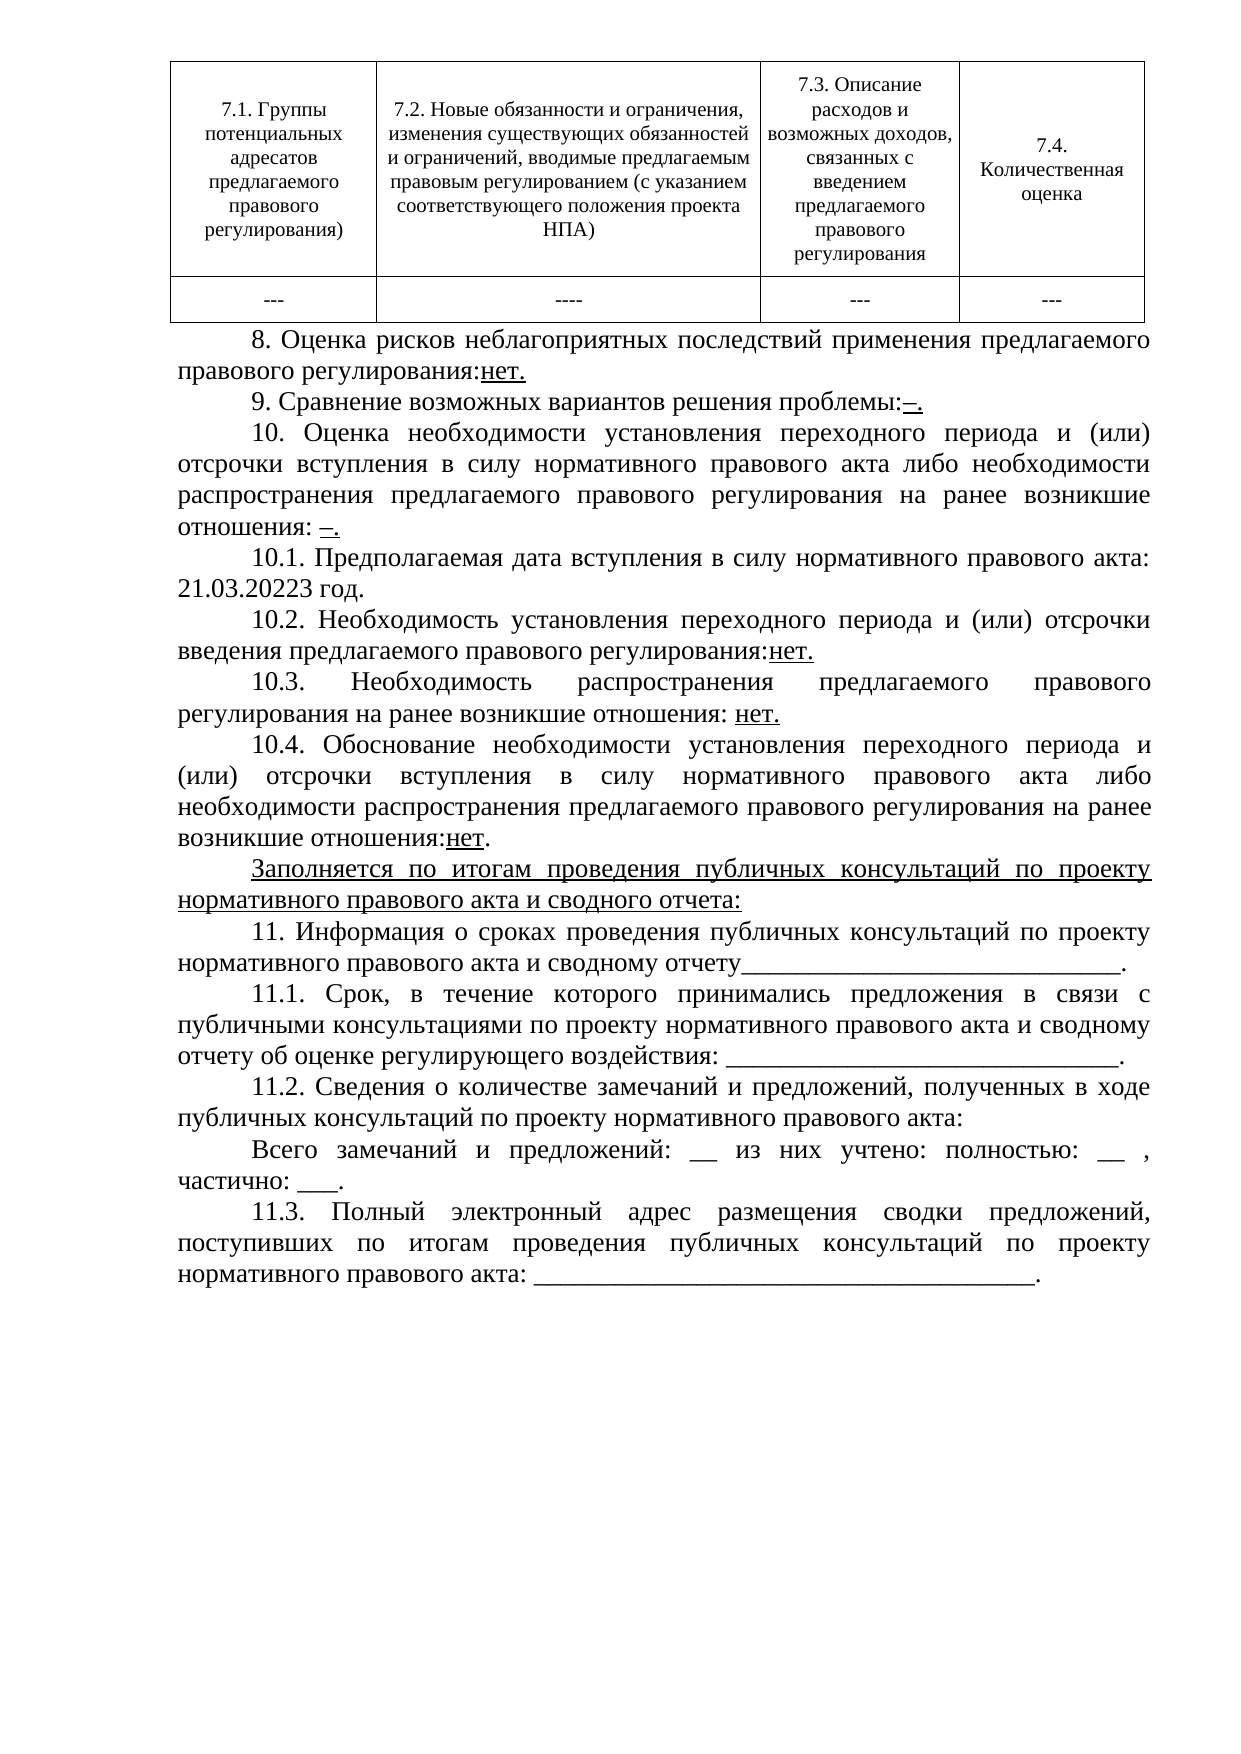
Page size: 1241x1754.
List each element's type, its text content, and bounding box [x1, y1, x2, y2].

text 10.4. Обоснование необходимости установления переходного периода и (или) отсрочки вступления в силу нормативного правового акта либо необходимости распространения предлагаемого правового регулирования на ранее возникшие отношения:нет. [177, 728, 1152, 852]
text 11.3. Полный электронный адрес размещения сводки предложений, поступивших по итогам проведения публичных консультаций по проекту нормативного правового акта: _____________________________________. [177, 1195, 1152, 1288]
text 8. Оценка рисков неблагоприятных последствий применения предлагаемого правового регулирования:нет. [177, 323, 1152, 385]
text Всего замечаний и предложений: __ из них учтено: полностью: __ , частично: ___. [177, 1133, 1152, 1195]
text Заполняется по итогам проведения публичных консультаций по проекту нормативного правового акта и сводного отчета: [177, 852, 1152, 915]
text 9. Сравнение возможных вариантов решения проблемы:–. [177, 385, 1152, 416]
table_cell --- [960, 277, 1144, 322]
text 11.1. Срок, в течение которого принимались предложения в связи с публичными консультациями по проекту нормативного правового акта и сводному отчету об оценке регулирующего воздействия: _____________________________. [177, 977, 1152, 1070]
table_header 7.2. Новые обязанности и ограничения, изменения существующих обязанностей и ограничений, вводимые предлагаемым правовым регулированием (с указанием соответствующего положения проекта НПА) [377, 62, 760, 276]
table_header 7.4. Количественная оценка [960, 62, 1144, 276]
table_cell ---- [377, 277, 760, 322]
table_header 7.1. Группы потенциальных адресатов предлагаемого правового регулирования) [171, 62, 376, 276]
text 10.1. Предполагаемая дата вступления в силу нормативного правового акта: 21.03.20223 год. [177, 541, 1152, 603]
text 10.3. Необходимость распространения предлагаемого правового регулирования на ранее возникшие отношения: нет. [177, 666, 1152, 728]
text 10.2. Необходимость установления переходного периода и (или) отсрочки введения предлагаемого правового регулирования:нет. [177, 603, 1152, 666]
table_header 7.3. Описание расходов и возможных доходов, связанных с введением предлагаемого правового регулирования [761, 62, 959, 276]
table_cell --- [171, 277, 376, 322]
text 10. Оценка необходимости установления переходного периода и (или) отсрочки вступления в силу нормативного правового акта либо необходимости распространения предлагаемого правового регулирования на ранее возникшие отношения: –. [177, 416, 1152, 541]
text 11. Информация о сроках проведения публичных консультаций по проекту нормативного правового акта и сводному отчету____________________________. [177, 915, 1152, 977]
table_cell --- [761, 277, 959, 322]
text 11.2. Сведения о количестве замечаний и предложений, полученных в ходе публичных консультаций по проекту нормативного правового акта: [177, 1070, 1152, 1133]
